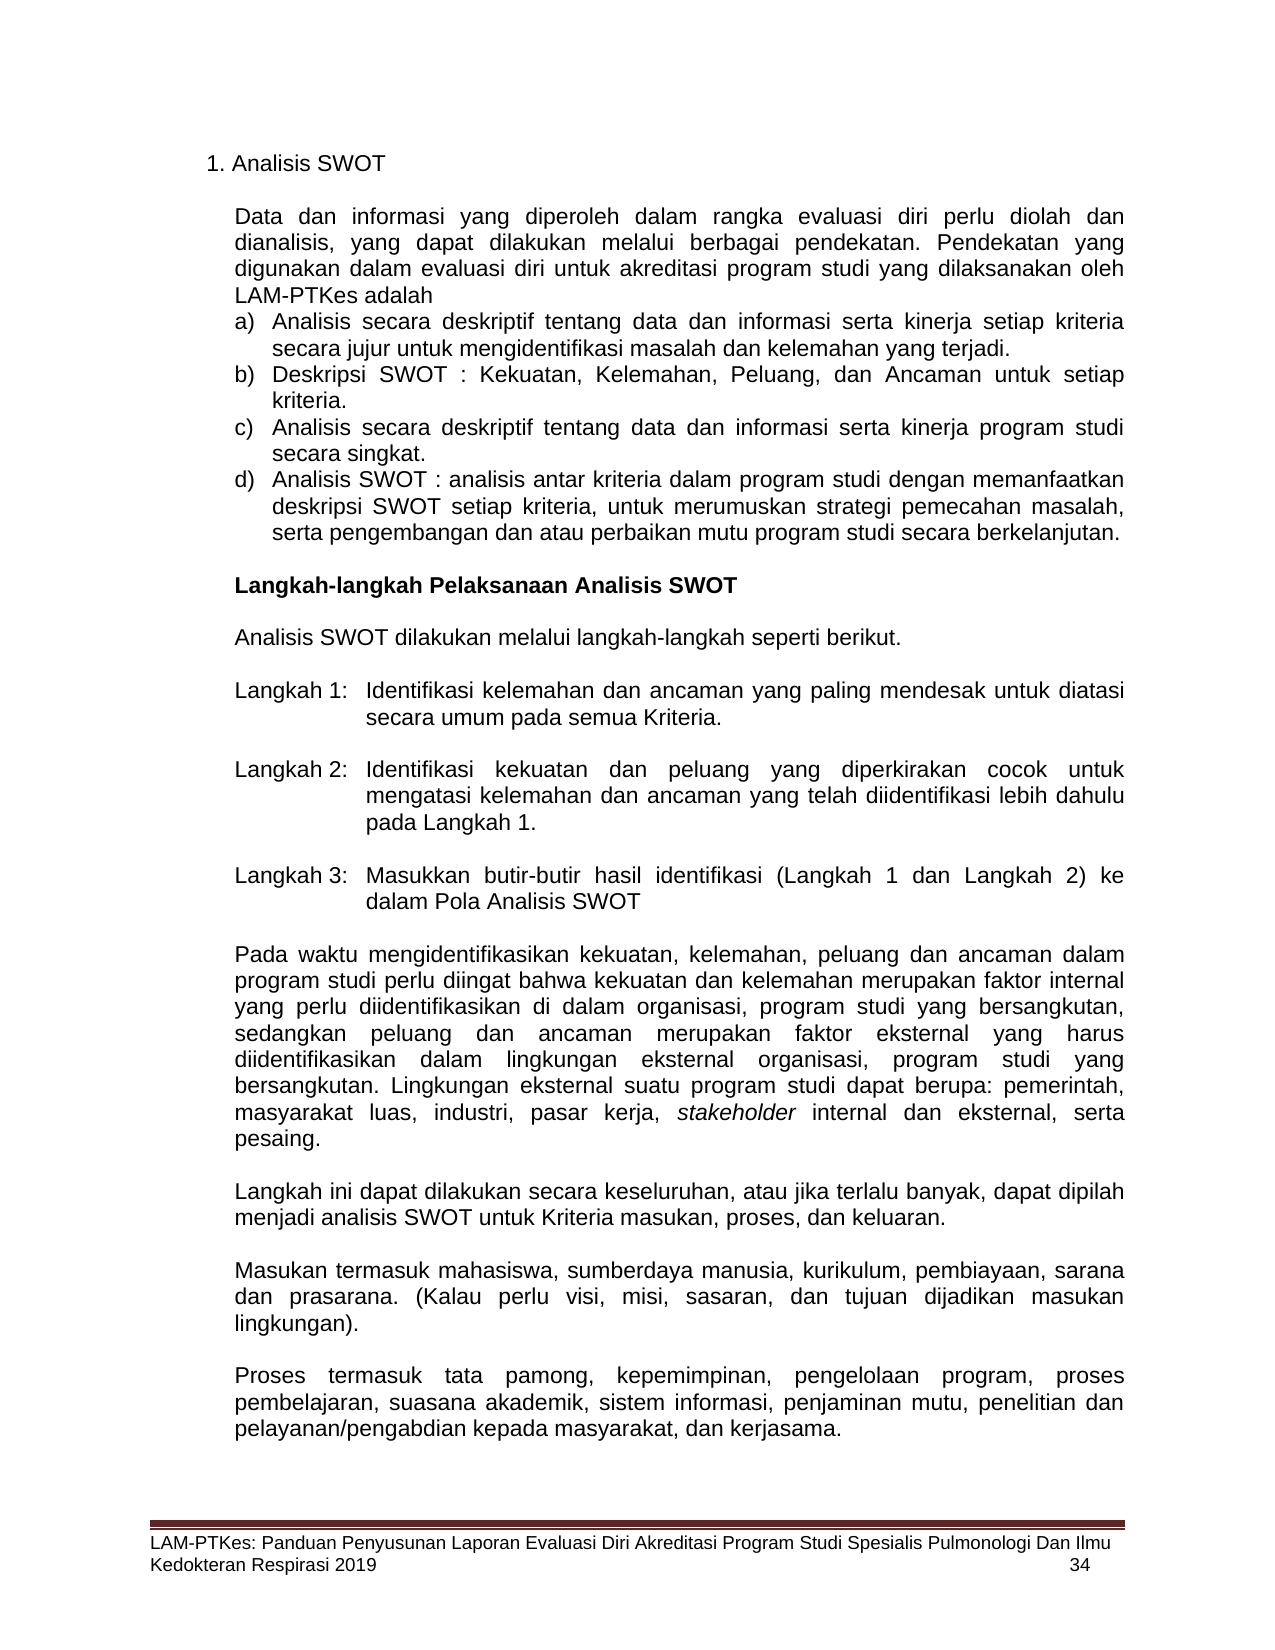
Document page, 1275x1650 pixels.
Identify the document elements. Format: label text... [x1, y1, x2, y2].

subtitle 1. Analisis SWOT [150, 150, 1125, 176]
text Analisis SWOT dilakukan melalui langkah-langkah seperti berikut. [234, 624, 1125, 651]
text Masukan termasuk mahasiswa, sumberdaya manusia, kurikulum, pembiayaan, sarana dan prasarana. (Kalau perlu visi, misi, sasaran, dan tujuan dijadikan masukan lingkungan). [234, 1257, 1125, 1336]
list Deskripsi SWOT : Kekuatan, Kelemahan, Peluang, dan Ancaman untuk setiap kriteria. [234, 361, 1125, 413]
text Data dan informasi yang diperoleh dalam rangka evaluasi diri perlu diolah dan dianalisis, yang dapat dilakukan melalui berbagai pendekatan. Pendekatan yang digunakan dalam evaluasi diri untuk akreditasi program studi yang dilaksanakan oleh LAM-PTKes adalah [234, 203, 1125, 308]
text Langkah 3: Masukkan butir-butir hasil identifikasi (Langkah 1 dan Langkah 2) ke dalam Pola Analisis SWOT [234, 862, 1125, 914]
list Analisis SWOT : analisis antar kriteria dalam program studi dengan memanfaatkan deskripsi SWOT setiap kriteria, untuk merumuskan strategi pemecahan masalah, serta pengembangan dan atau perbaikan mutu program studi secara berkelanjutan. [234, 466, 1125, 545]
text Langkah-langkah Pelaksanaan Analisis SWOT [234, 572, 1125, 598]
list Analisis secara deskriptif tentang data dan informasi serta kinerja program studi secara singkat. [234, 413, 1125, 466]
text Pada waktu mengidentifikasikan kekuatan, kelemahan, peluang dan ancaman dalam program studi perlu diingat bahwa kekuatan dan kelemahan merupakan faktor internal yang perlu diidentifikasikan di dalam organisasi, program studi yang bersangkutan, sedangkan peluang dan ancaman merupakan faktor eksternal yang harus diidentifikasikan dalam lingkungan eksternal organisasi, program studi yang bersangkutan. Lingkungan eksternal suatu program studi dapat berupa: pemerintah, masyarakat luas, industri, pasar kerja, stakeholder internal dan eksternal, serta pesaing. [234, 941, 1125, 1151]
text Langkah 1: Identifikasi kelemahan dan ancaman yang paling mendesak untuk diatasi secara umum pada semua Kriteria. [234, 677, 1125, 730]
text Proses termasuk tata pamong, kepemimpinan, pengelolaan program, proses pembelajaran, suasana akademik, sistem informasi, penjaminan mutu, penelitian dan pelayanan/pengabdian kepada masyarakat, dan kerjasama. [234, 1362, 1125, 1441]
text Langkah 2: Identifikasi kekuatan dan peluang yang diperkirakan cocok untuk mengatasi kelemahan dan ancaman yang telah diidentifikasi lebih dahulu pada Langkah 1. [234, 756, 1125, 835]
list Analisis secara deskriptif tentang data dan informasi serta kinerja setiap kriteria secara jujur untuk mengidentifikasi masalah dan kelemahan yang terjadi. [234, 308, 1125, 361]
text Langkah ini dapat dilakukan secara keseluruhan, atau jika terlalu banyak, dapat dipilah menjadi analisis SWOT untuk Kriteria masukan, proses, dan keluaran. [234, 1178, 1125, 1231]
